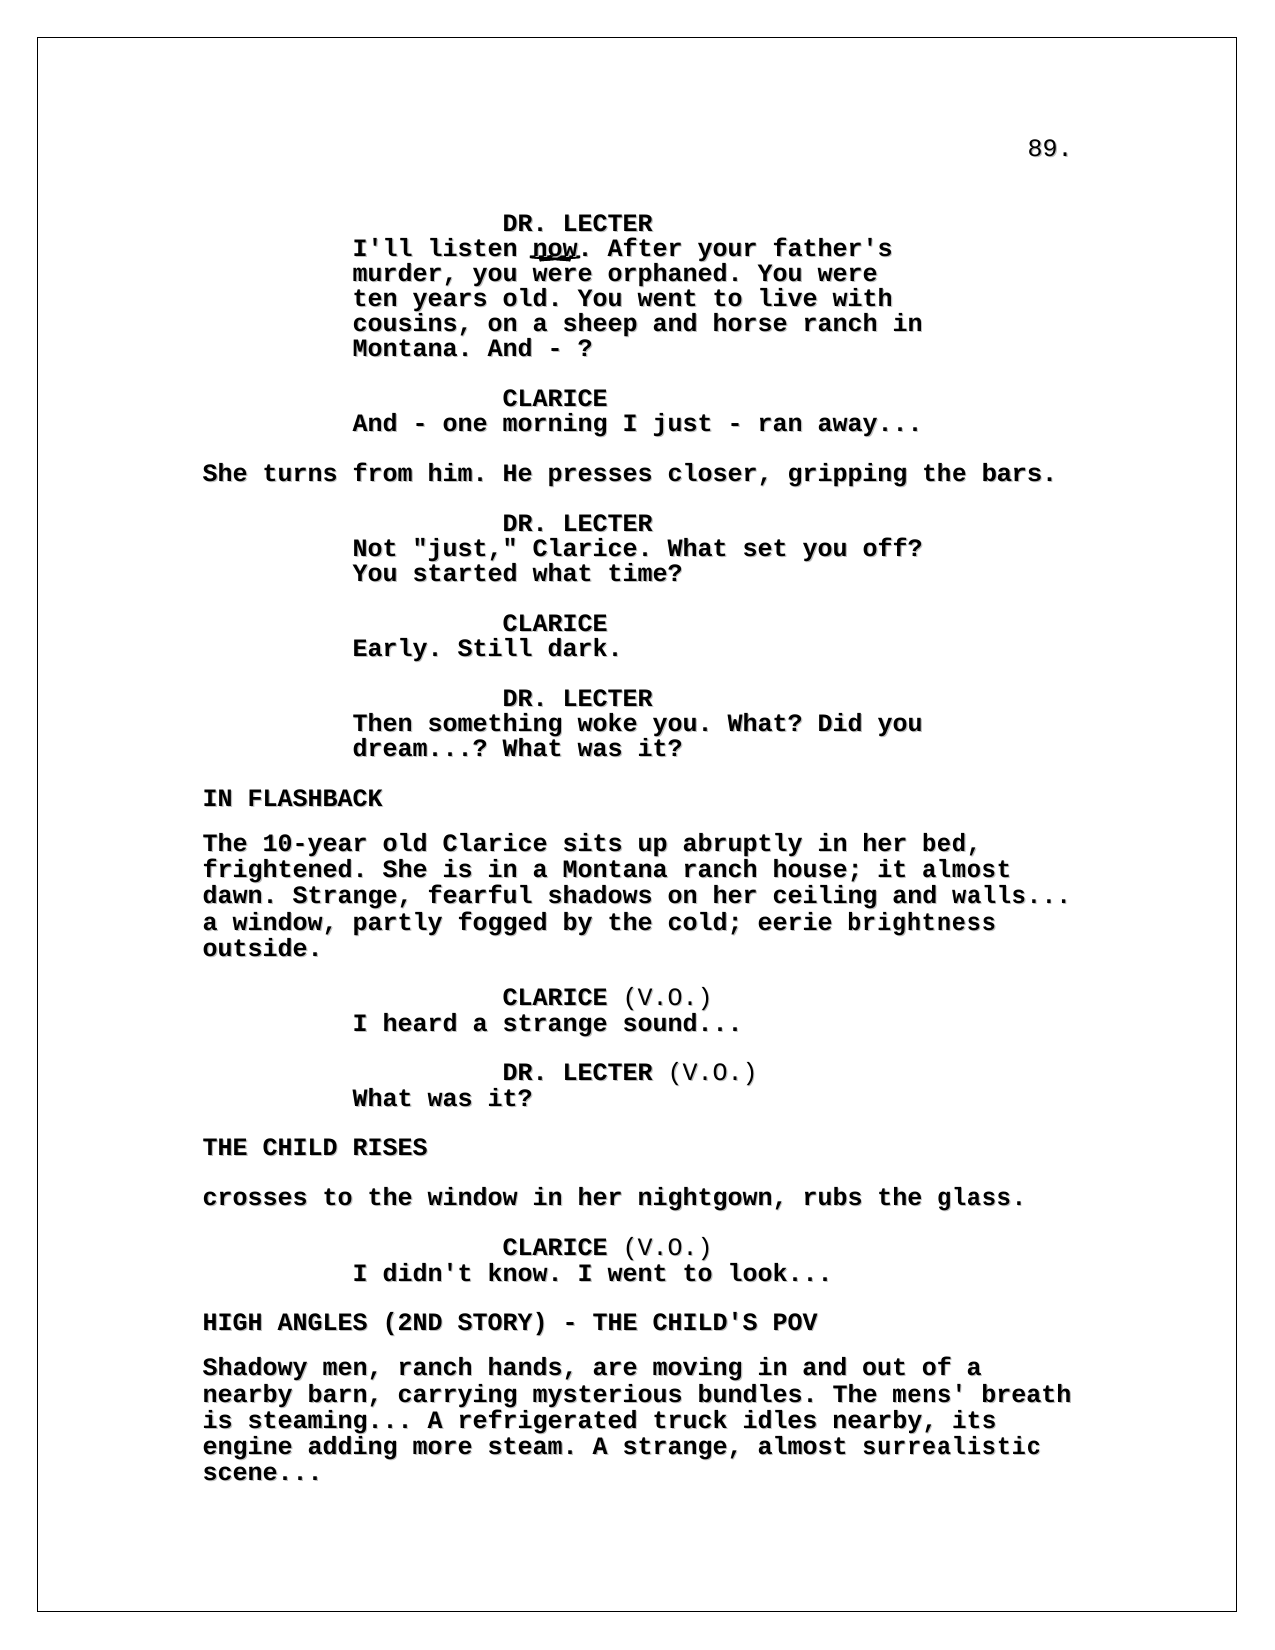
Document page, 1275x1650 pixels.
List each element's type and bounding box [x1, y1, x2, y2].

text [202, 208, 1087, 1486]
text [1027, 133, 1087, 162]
picture [38, 38, 1236, 1611]
